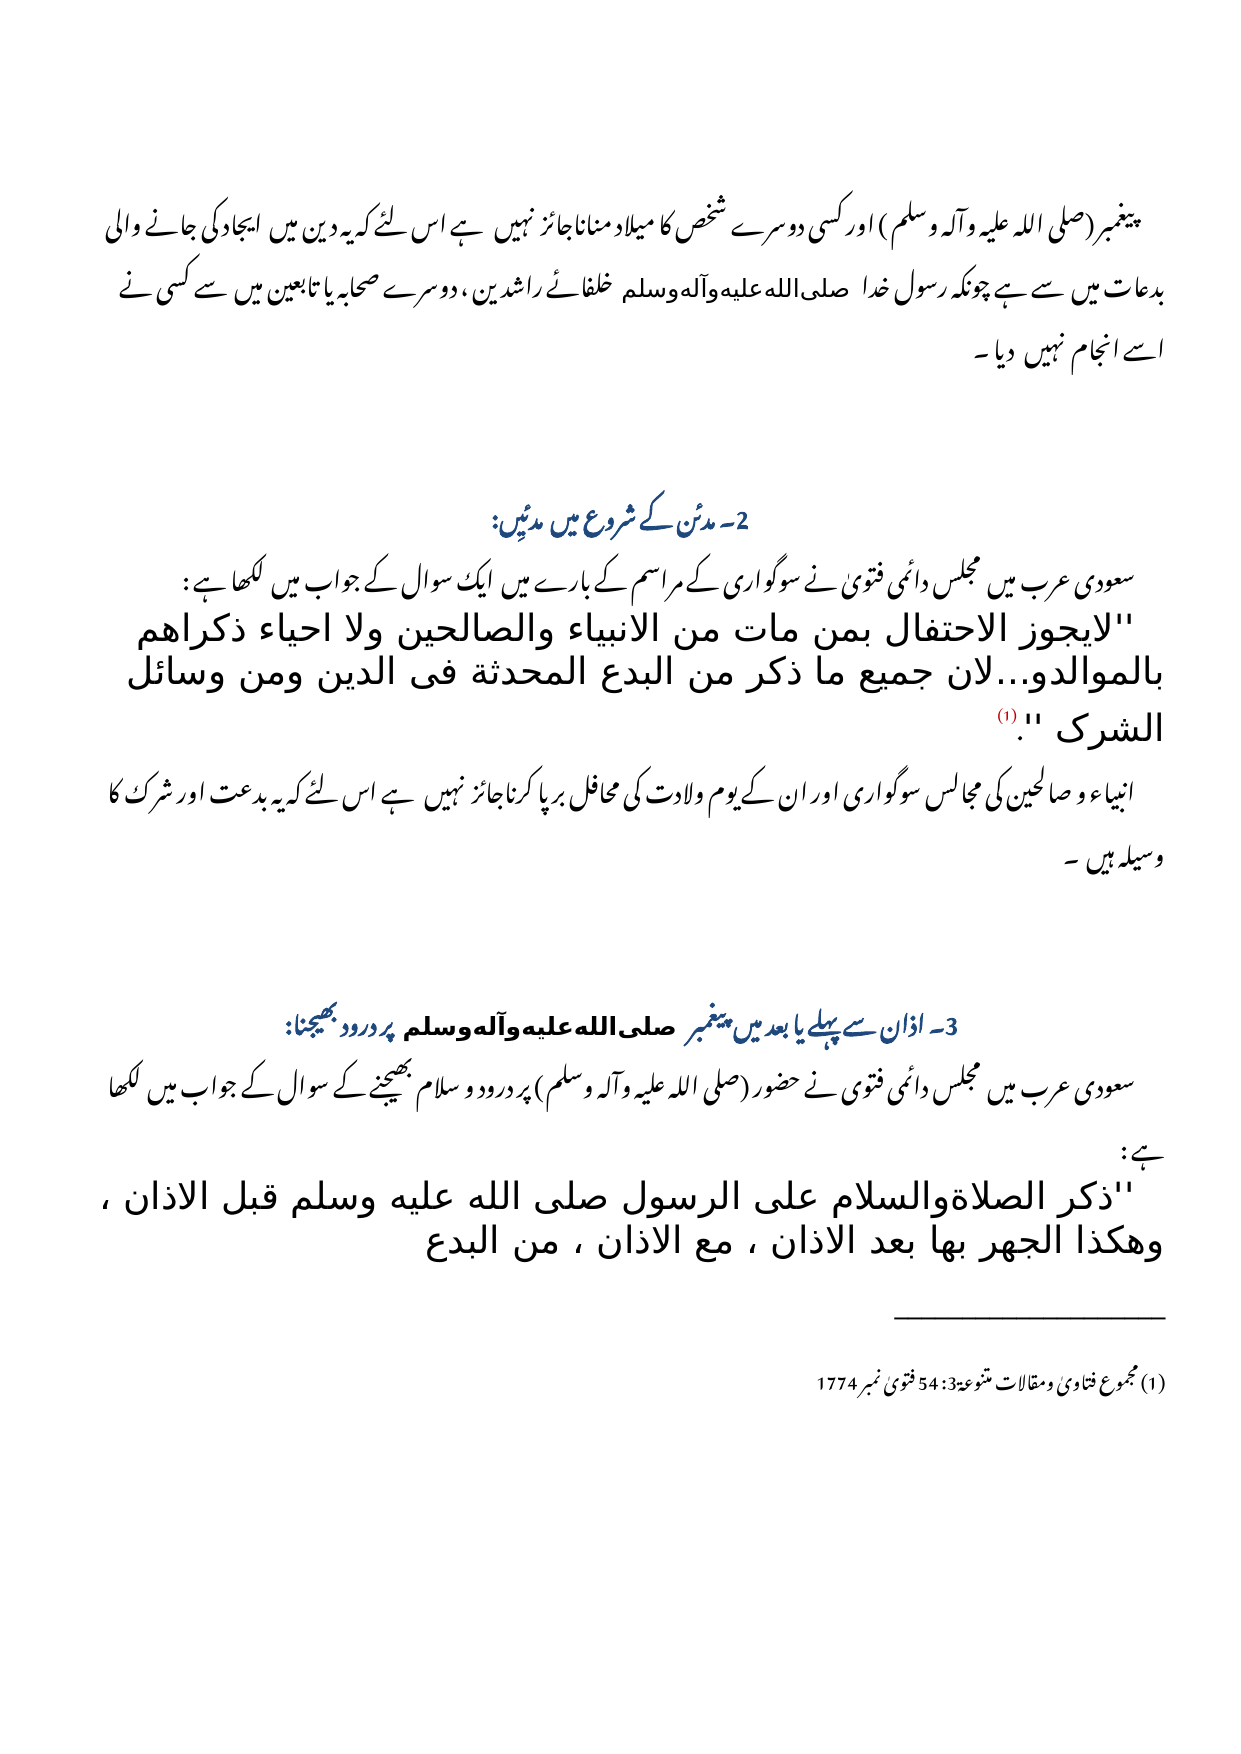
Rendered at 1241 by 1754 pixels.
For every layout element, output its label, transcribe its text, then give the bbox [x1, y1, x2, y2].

subtitle 2۔ مدئن کے شروع میں مدئیِں: [75, 481, 1165, 544]
text انبیاء و صالحین کی مجالس سوگواری اور ان کے یوم ولادت کی محافل بر پا کرناجائز نہیں ہے اس لئے کہ یہ بدعت اور شرک کا وسیلہ ہیں ۔ [75, 756, 1165, 881]
subtitle 3۔ اذان سے پہلے یا بعد میں پیغمبر صلى‌الله‌عليه‌وآله‌وسلم پر درود بھیجنا: [75, 987, 1165, 1050]
text سعودی عرب میں مجلس دائمی فتوی نے حضور (صلی اللہ علیہ وآلہ وسلم ) پر درود و سلام بھیجنے کے سوال کے جواب میں لکھا ہے : [75, 1050, 1165, 1175]
text پیغمبر (صلی اللہ علیہ وآلہ وسلم ) اور کسی دوسرے شخص کا میلاد مناناجائز نہیں ہے اس لئے کہ یہ دین میں ایجاد کی جانے والی بدعات میں سے ہے چونکہ رسول خدا صلى‌الله‌عليه‌وآله‌وسلم خلفائے راشدین ، دوسرے صحابہ یا تابعین میں سے کسی نے اسے انجام نہیں دیا ۔ [75, 187, 1165, 375]
text ''لایجوز الاحتفال بمن مات من الانبیاء والصالحین ولا احیاء ذکراهم بالموالدو...لان جمیع ما ذکر من البدع المحدثة فی الدین ومن وسائل الشرک ''.(1) [75, 606, 1165, 756]
text ____________________ [75, 1262, 1165, 1330]
text سعودی عرب میں مجلس دائمی فتویٰ نے سوگواری کے مراسم کے بارے میں ایک سوال کے جواب میں لکھا ہے : [75, 544, 1165, 606]
text ''ذکر الصلاةوالسلام علی الرسول صلی الله علیه وسلم قبل الاذان ، وهکذا الجهر بها بعد الاذان ، مع الاذان ، من البدع [75, 1175, 1165, 1262]
text (1) مجموع فتاویٰ ومقالات متنوعة3: 54 فتویٰ نمبر 1774 [75, 1355, 1165, 1402]
